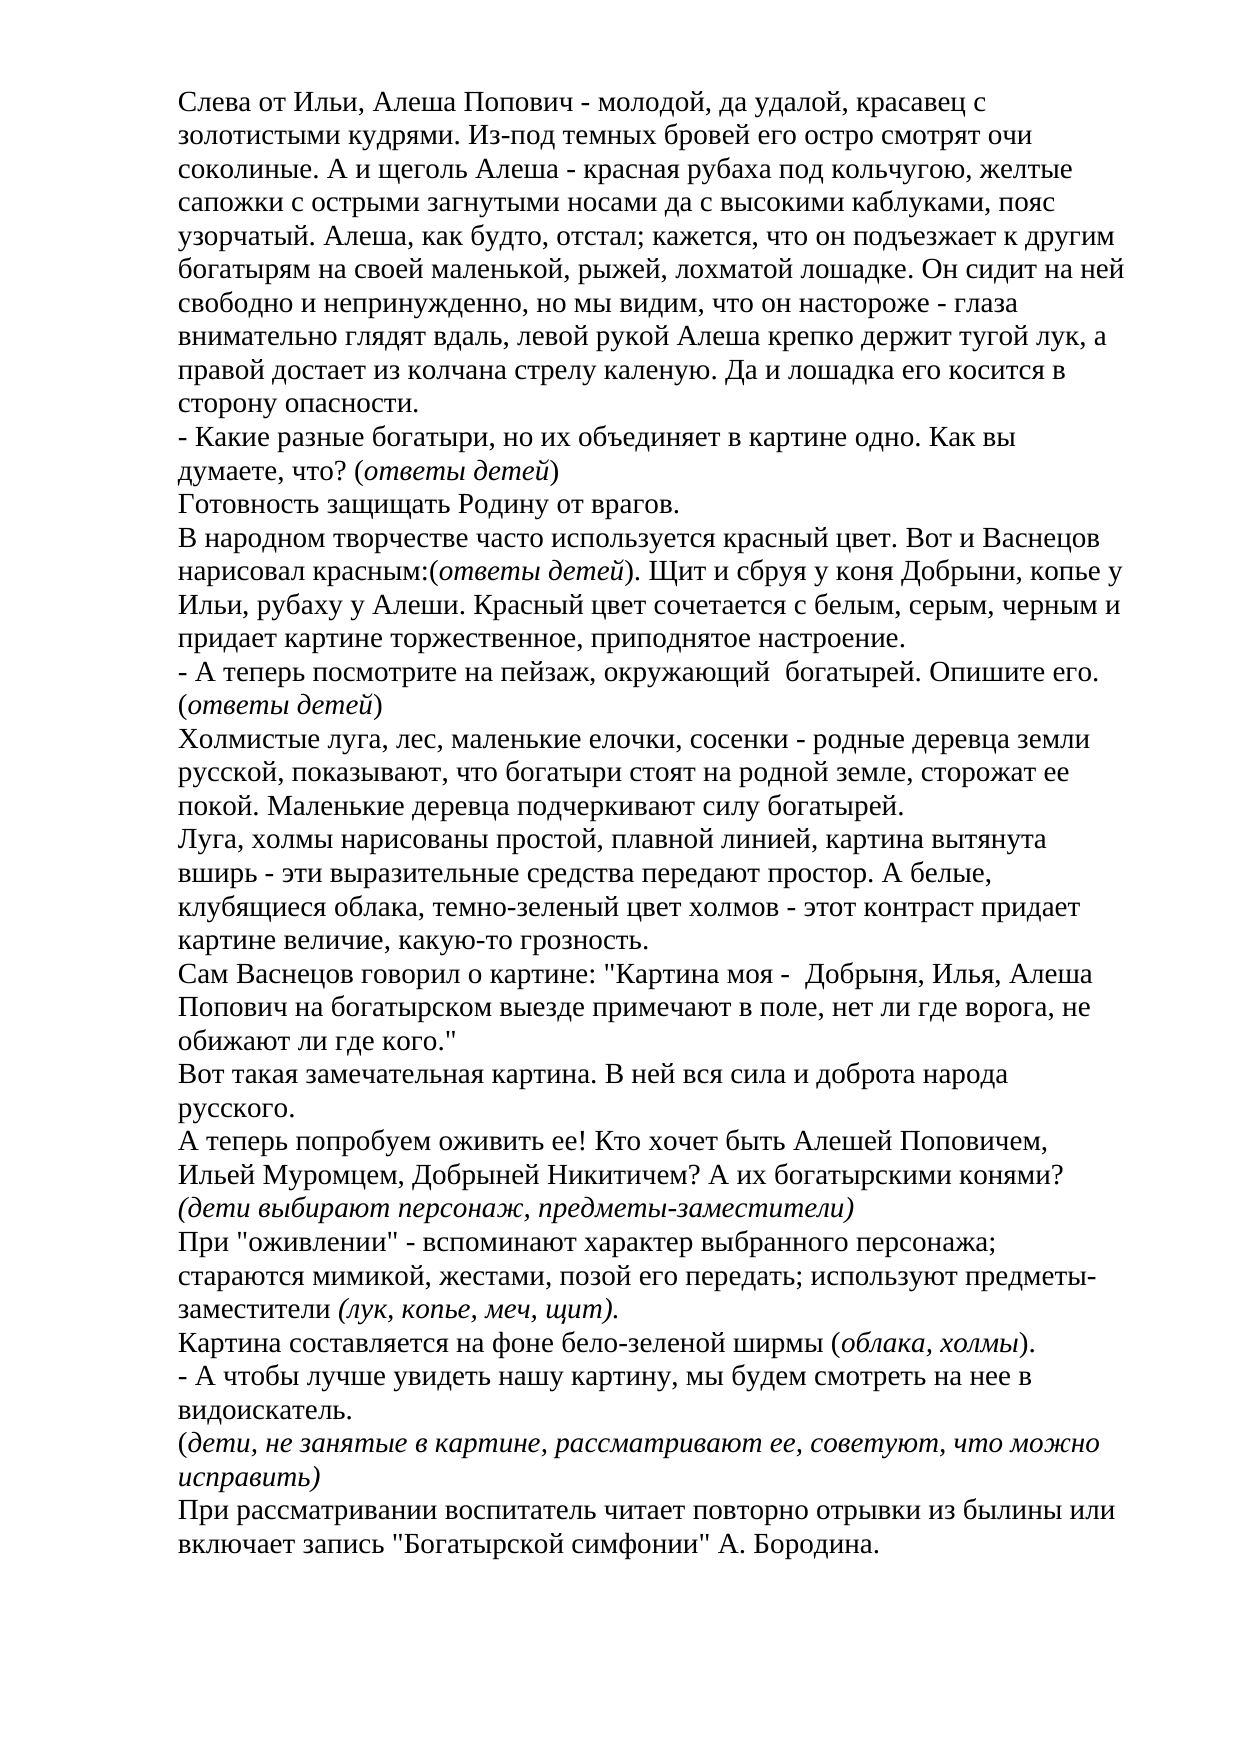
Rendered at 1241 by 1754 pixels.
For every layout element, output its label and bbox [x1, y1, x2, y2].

table_header [178, 75, 1129, 1592]
